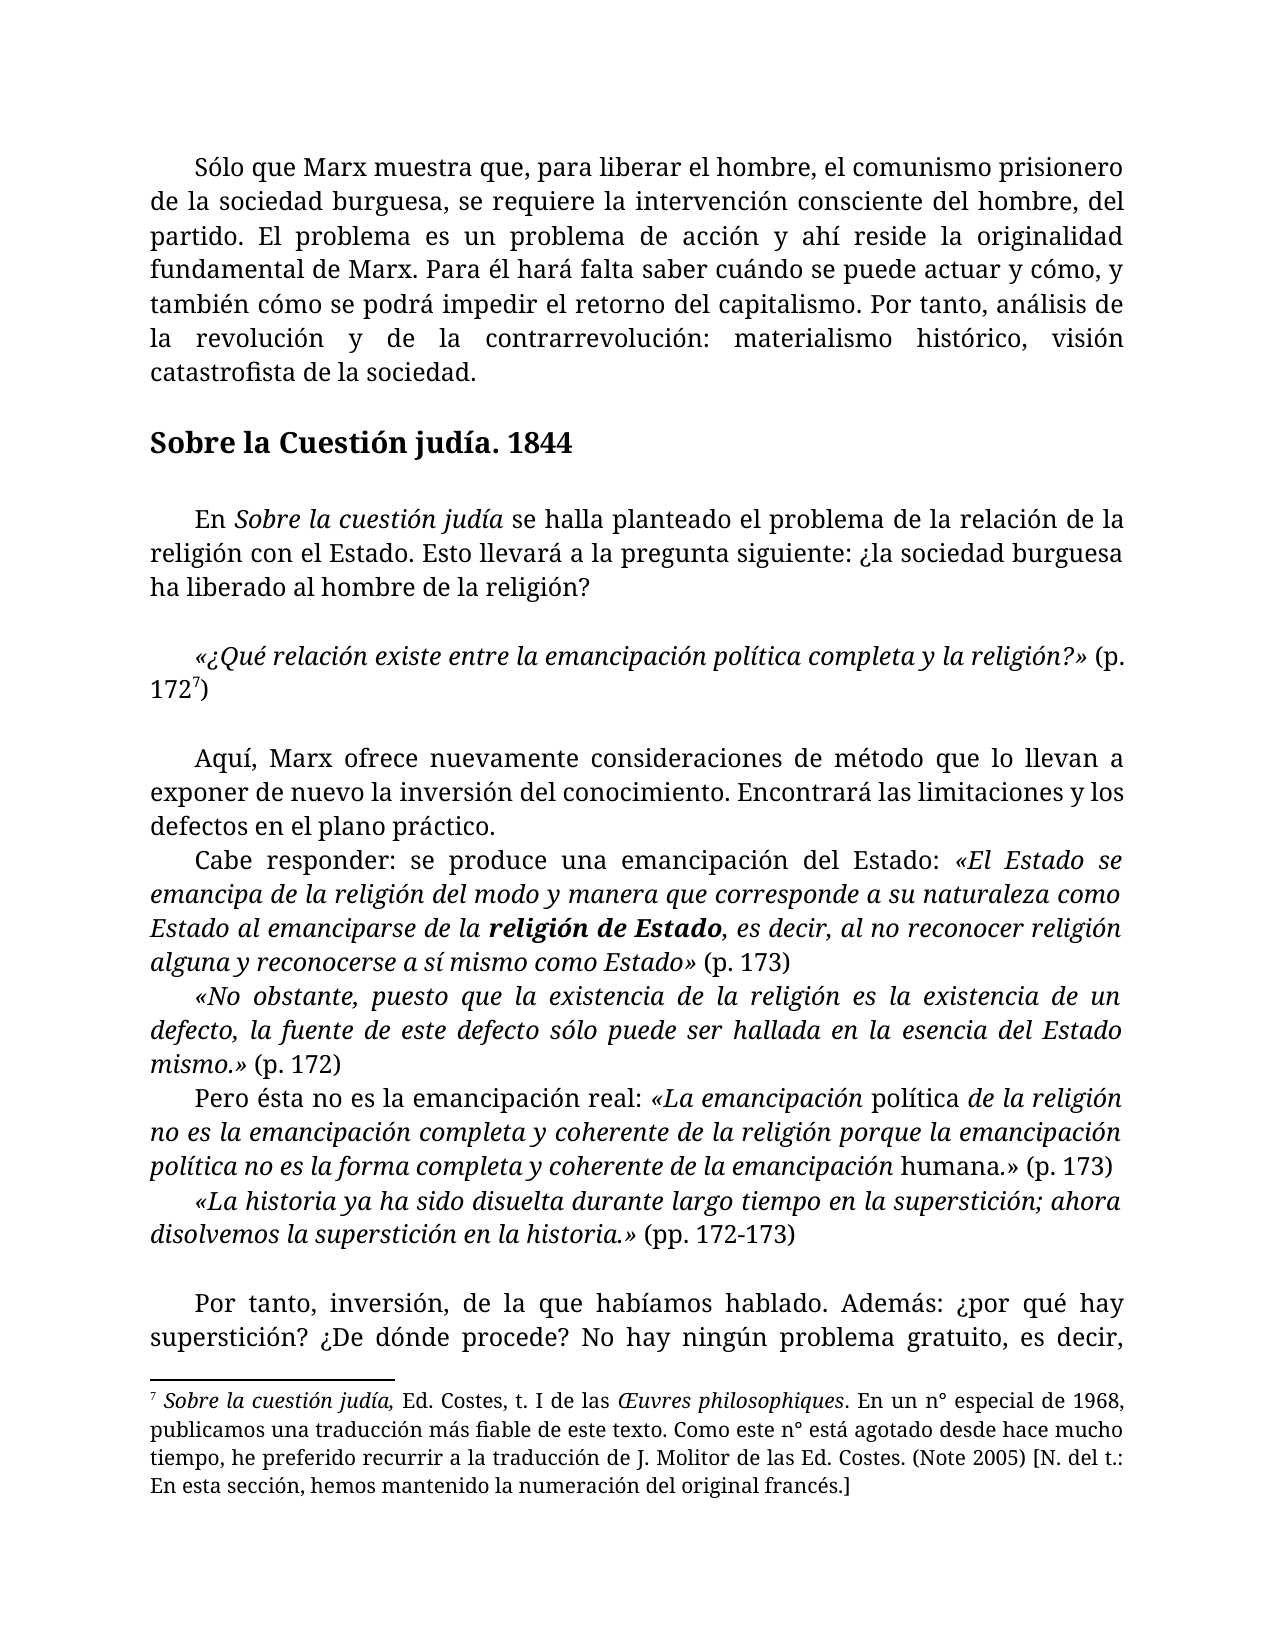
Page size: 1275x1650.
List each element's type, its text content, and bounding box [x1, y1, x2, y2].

text «¿Qué relación existe entre la emancipación política completa y la religión?» (p. 172) [150, 638, 1125, 706]
text Sólo que Marx muestra que, para liberar el hombre, el comunismo prisionero de la sociedad burguesa, se requiere la intervención consciente del hombre, del partido. El problema es un problema de acción y ahí reside la originalidad fundamental de Marx. Para él hará falta saber cuándo se puede actuar y cómo, y también cómo se podrá impedir el retorno del capitalismo. Por tanto, análisis de la revolución y de la contrarrevolución: materialismo histórico, visión catastrofista de la sociedad. [150, 150, 1125, 388]
text Pero ésta no es la emancipación real: «La emancipación política de la religión no es la emancipación completa y coherente de la religión porque la emancipación política no es la forma completa y coherente de la emancipación humana.» (p. 173) [150, 1081, 1125, 1183]
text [150, 1285, 1125, 1353]
text Sobre la Cuestión judía. 1844 [150, 422, 1125, 462]
text Aquí, Marx ofrece nuevamente consideraciones de método que lo llevan a exponer de nuevo la inversión del conocimiento. Encontrará las limitaciones y los defectos en el plano práctico. [150, 740, 1125, 842]
text Cabe responder: se produce una emancipación del Estado: «El Estado se emancipa de la religión del modo y manera que corresponde a su naturaleza como Estado al emanciparse de la religión de Estado, es decir, al no reconocer religión alguna y reconocerse a sí mismo como Estado» (p. 173) [150, 842, 1125, 979]
text En Sobre la cuestión judía se halla planteado el problema de la relación de la religión con el Estado. Esto llevará a la pregunta siguiente: ¿la sociedad burguesa ha liberado al hombre de la religión? [150, 502, 1125, 604]
text «No obstante, puesto que la existencia de la religión es la existencia de un defecto, la fuente de este defecto sólo puede ser hallada en la esencia del Estado mismo.» (p. 172) [150, 979, 1125, 1081]
text «La historia ya ha sido disuelta durante largo tiempo en la superstición; ahora disolvemos la superstición en la historia.» (pp. 172-173) [150, 1183, 1125, 1251]
